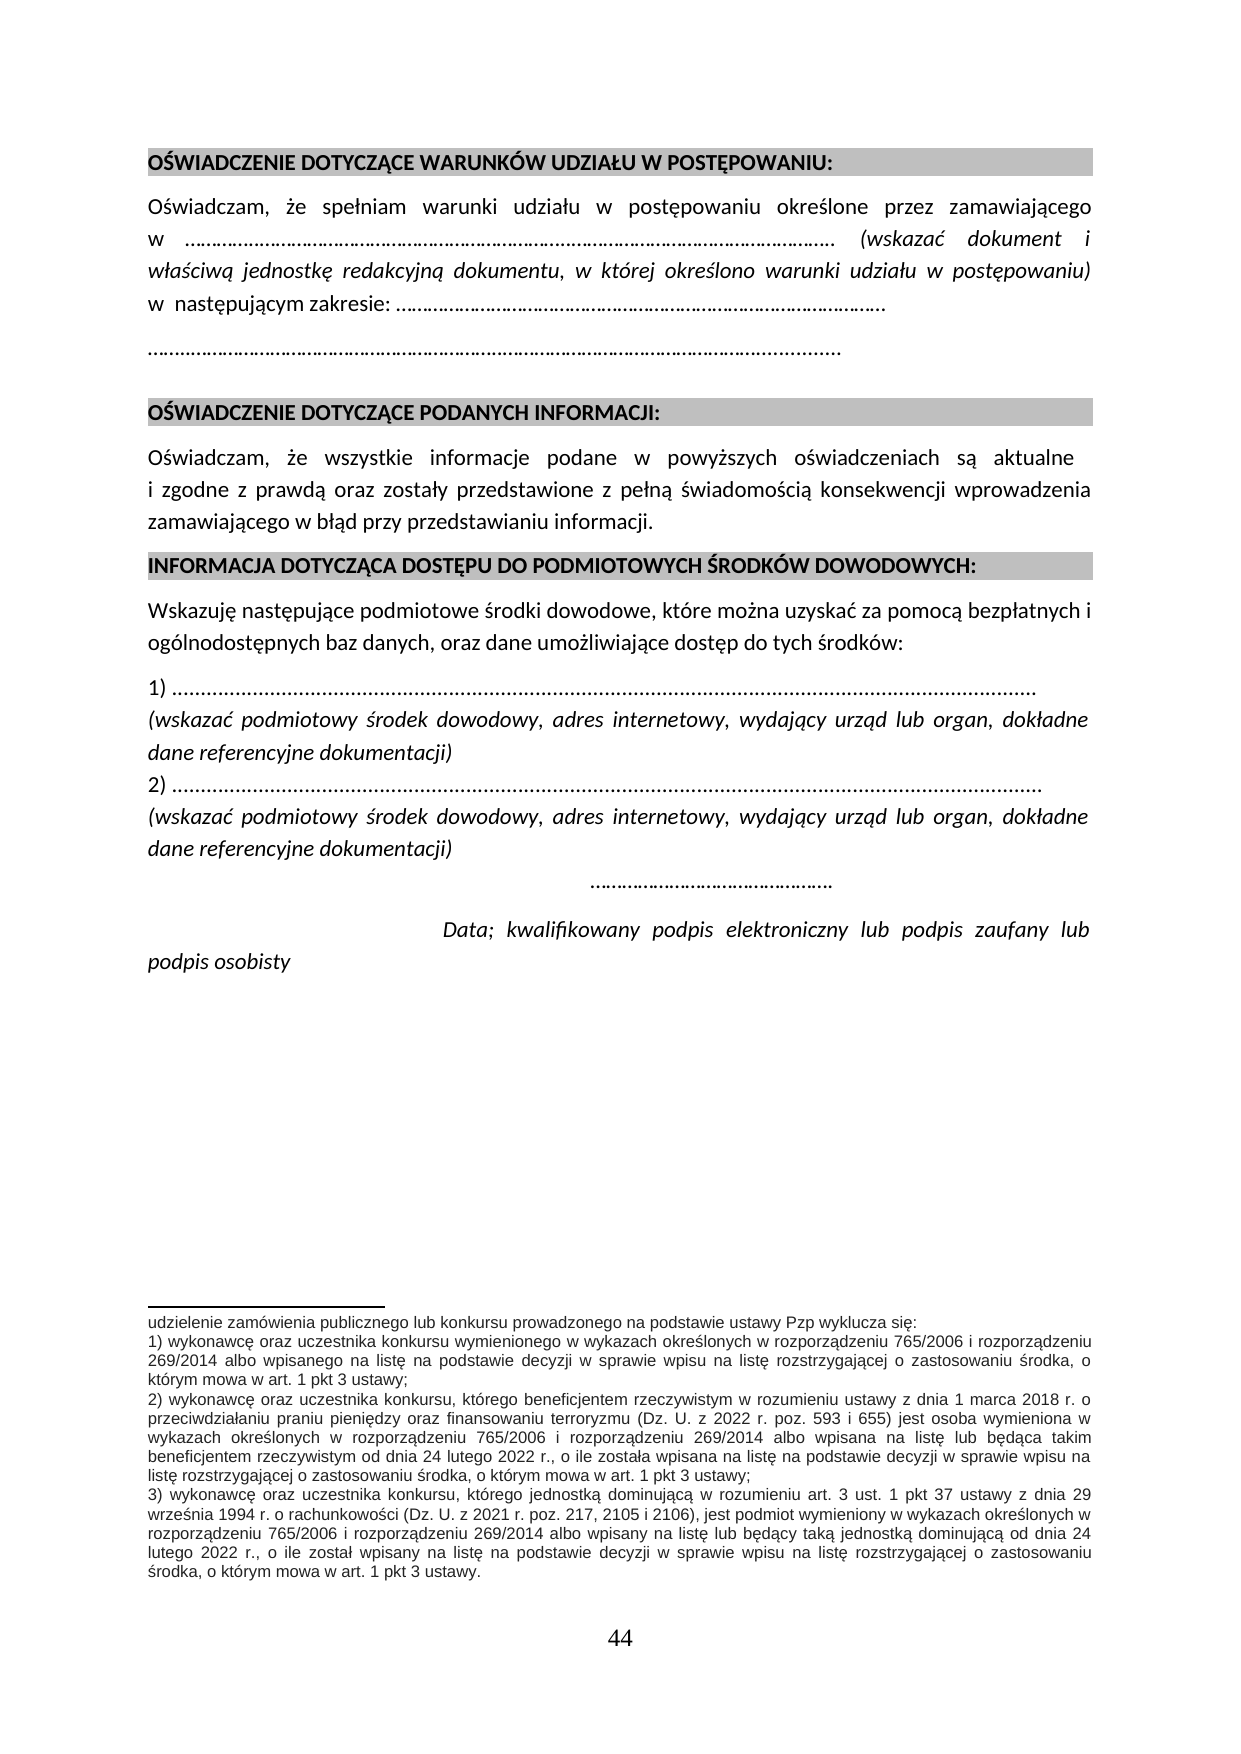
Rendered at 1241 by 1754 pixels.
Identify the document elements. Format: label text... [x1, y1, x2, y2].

text Oświadczam, że wszystkie informacje podane w powyższych oświadczeniach są aktualne i zgodne z prawdą oraz zostały przedstawione z pełną świadomością konsekwencji wprowadzenia zamawiającego w błąd przy przedstawianiu informacji. [148, 443, 1093, 535]
text OŚWIADCZENIE DOTYCZĄCE WARUNKÓW UDZIAŁU W POSTĘPOWANIU: [148, 148, 1093, 176]
text Oświadczam, że spełniam warunki udziału w postępowaniu określone przez zamawiającego w …………..…………………………………………………..………………………………………….. (wskazać dokument i właściwą jednostkę redakcyjną dokumentu, w której określono warunki udziału w postępowaniu) w następującym zakresie: ………………………………………………………………………………… [148, 192, 1093, 317]
text 2) ....................................................................................................................................................... [148, 770, 1093, 798]
text OŚWIADCZENIE DOTYCZĄCE PODANYCH INFORMACJI: [148, 398, 1093, 426]
text (wskazać podmiotowy środek dowodowy, adres internetowy, wydający urząd lub organ, dokładne dane referencyjne dokumentacji) [148, 705, 1093, 766]
text (wskazać podmiotowy środek dowodowy, adres internetowy, wydający urząd lub organ, dokładne dane referencyjne dokumentacji) [148, 802, 1093, 862]
text Data; kwalifikowany podpis elektroniczny lub podpis zaufany lub podpis osobisty [148, 915, 1093, 975]
text INFORMACJA DOTYCZĄCA DOSTĘPU DO PODMIOTOWYCH ŚRODKÓW DOWODOWYCH: [148, 552, 1093, 580]
text 1) ...................................................................................................................................................... [148, 673, 1093, 701]
text Wskazuję następujące podmiotowe środki dowodowe, które można uzyskać za pomocą bezpłatnych i ogólnodostępnych baz danych, oraz dane umożliwiające dostęp do tych środków: [148, 596, 1093, 657]
text ……..…………………………………………………..…………………………………………............... [148, 333, 1093, 362]
text ………………………………………. [148, 866, 1093, 894]
